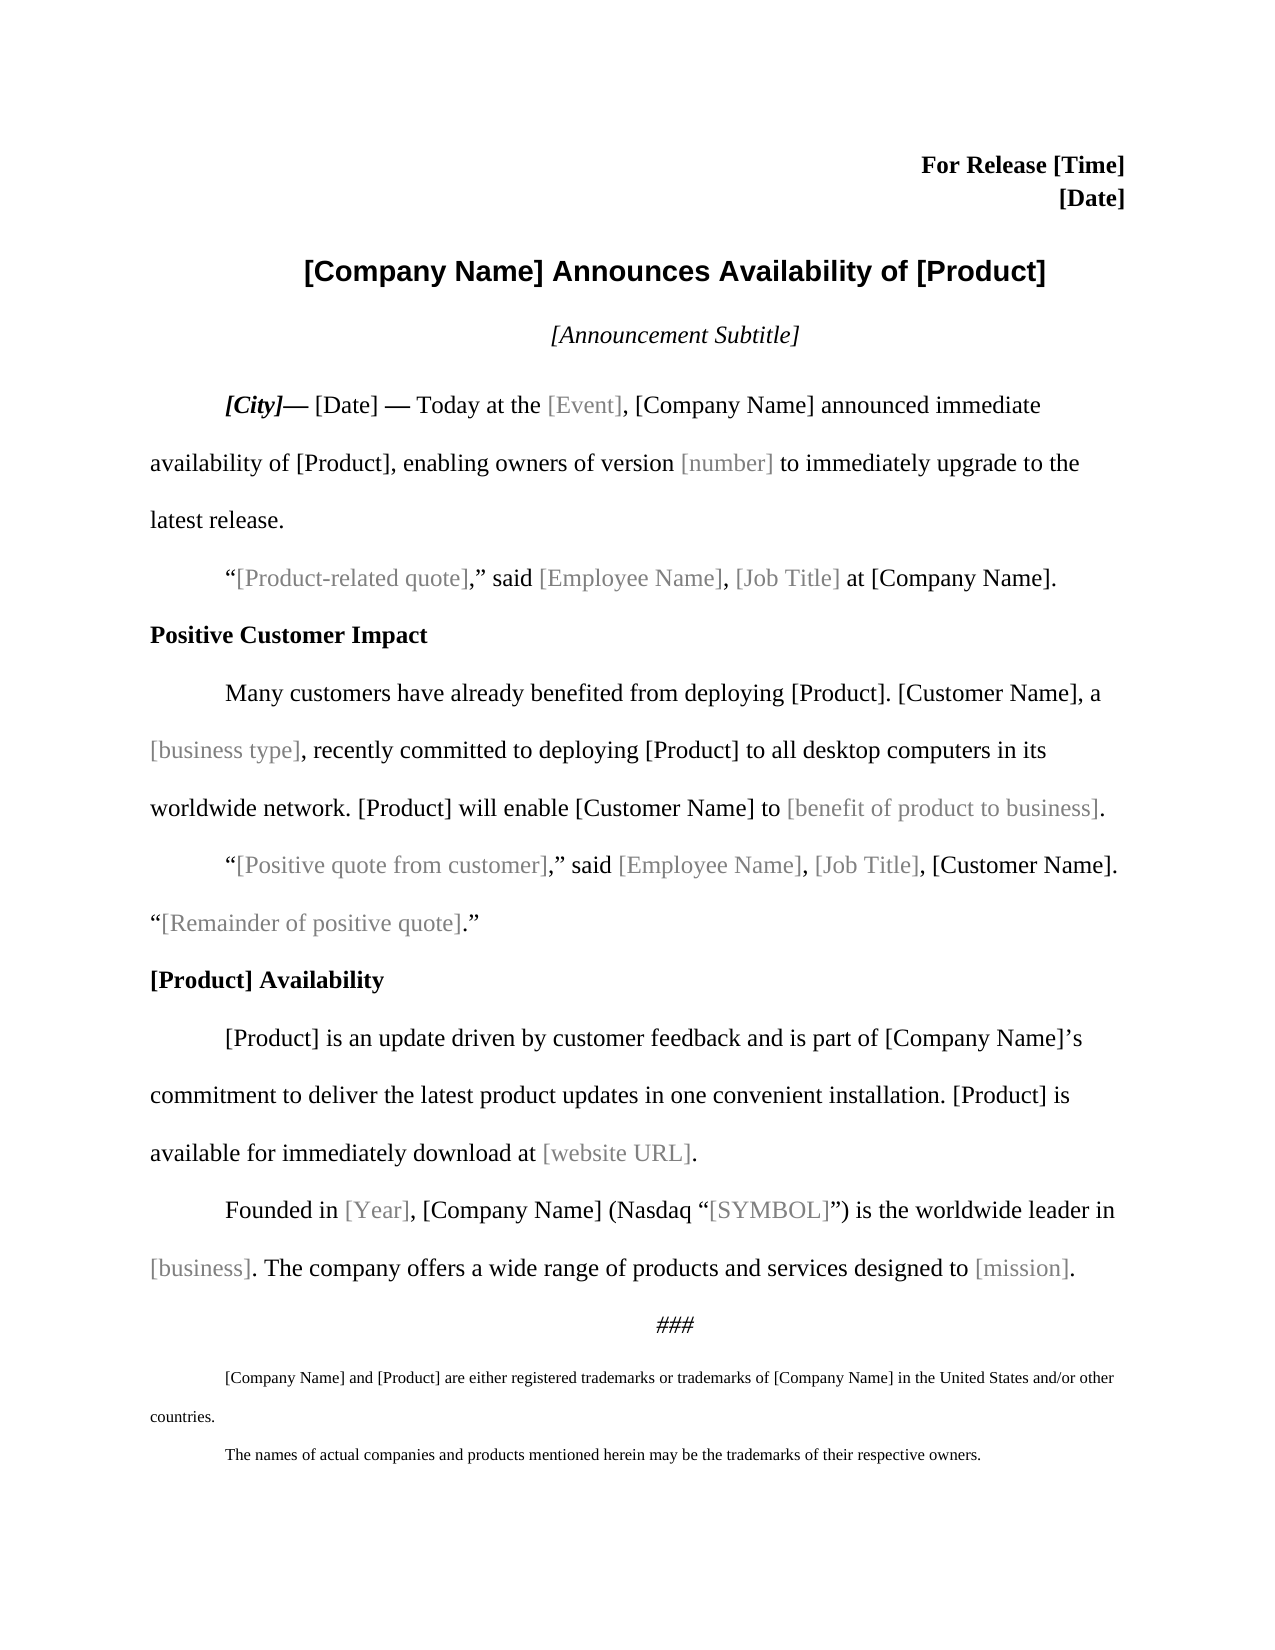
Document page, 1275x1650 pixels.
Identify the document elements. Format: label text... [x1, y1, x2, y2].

text The names of actual companies and products mentioned herein may be the trademarks of their respective owners. [150, 1445, 1125, 1464]
text Many customers have already benefited from deploying . , a , recently committed to deploying to all desktop computers in its worldwide network. will enable to . [150, 678, 1125, 822]
subtitle Availability [150, 966, 1125, 994]
text For Release [150, 150, 1125, 179]
text “,” said , , . “.” [150, 851, 1125, 937]
title Announces Availability of [150, 253, 1125, 287]
text and are either registered trademarks or trademarks of in the United States and/or other countries. [150, 1368, 1125, 1426]
subtitle Positive Customer Impact [150, 621, 1125, 649]
text “,” said , at . [150, 563, 1125, 592]
text ### [150, 1311, 1125, 1339]
text is an update driven by customer feedback and is part of ’s commitment to deliver the latest product updates in one convenient installation. is available for immediately download at . [150, 1023, 1125, 1167]
text Founded in , (Nasdaq “”) is the worldwide leader in . The company offers a wide range of products and services designed to . [150, 1196, 1125, 1282]
text — — Today at the , announced immediate availability of , enabling owners of version to immediately upgrade to the latest release. [150, 391, 1125, 534]
